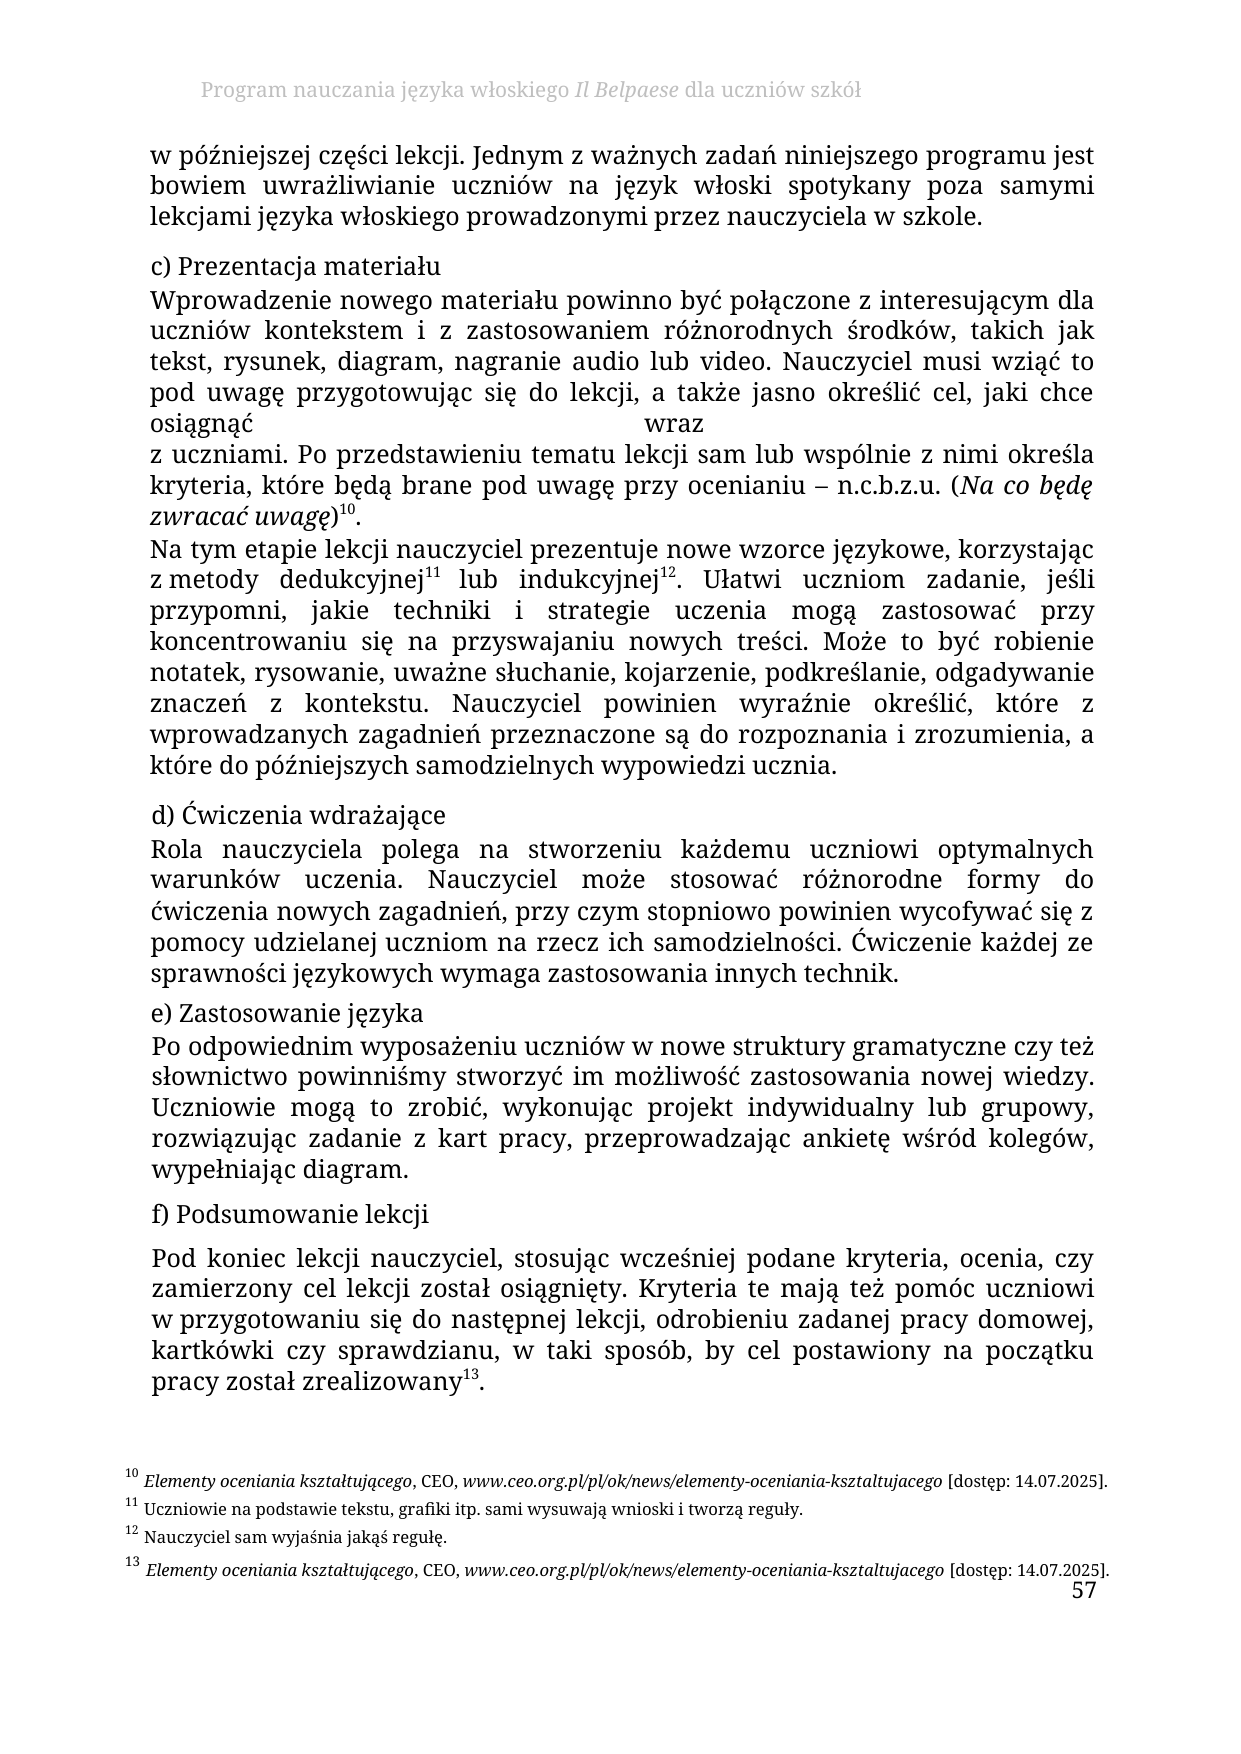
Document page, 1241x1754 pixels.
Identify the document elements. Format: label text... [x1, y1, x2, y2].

text Pod koniec lekcji nauczyciel, stosując wcześniej podane kryteria, ocenia, czy zamierzony cel lekcji został osiągnięty. Kryteria te mają też pomóc uczniowi w przygotowaniu się do następnej lekcji, odrobieniu zadanej pracy domowej, kartkówki czy sprawdzianu, w taki sposób, by cel postawiony na początku pracy został zrealizowany. [151, 1243, 1095, 1398]
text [150, 139, 1095, 233]
text Rola nauczyciela polega na stworzeniu każdemu uczniowi optymalnych warunków uczenia. Nauczyciel może stosować różnorodne formy do ćwiczenia nowych zagadnień, przy czym stopniowo powinien wycofywać się z pomocy udzielanej uczniom na rzecz ich samodzielności. Ćwiczenie każdej ze sprawności językowych wymaga zastosowania innych technik. [150, 833, 1095, 990]
text Wprowadzenie nowego materiału powinno być połączone z interesującym dla uczniów kontekstem i z zastosowaniem różnorodnych środków, takich jak tekst, rysunek, diagram, nagranie audio lub video. Nauczyciel musi wziąć to pod uwagę przygotowując się do lekcji, a także jasno określić cel, jaki chce osiągnąć wraz z uczniami. Po przedstawieniu tematu lekcji sam lub wspólnie z nimi określa kryteria, które będą brane pod uwagę przy ocenianiu – n.c.b.z.u. (Na co będę zwracać uwagę). [149, 284, 1095, 533]
text f) Podsumowanie lekcji [151, 1197, 1180, 1231]
text c) Prezentacja materiału [150, 243, 1180, 283]
text d) Ćwiczenia wdrażające [151, 792, 1180, 833]
text Po odpowiednim wyposażeniu uczniów w nowe struktury gramatyczne czy też słownictwo powinniśmy stworzyć im możliwość zastosowania nowej wiedzy. Uczniowie mogą to zrobić, wykonując projekt indywidualny lub grupowy, rozwiązując zadanie z kart pracy, przeprowadzając ankietę wśród kolegów, wypełniając diagram. [151, 1031, 1095, 1186]
text Na tym etapie lekcji nauczyciel prezentuje nowe wzorce językowe, korzystając z metody dedukcyjnej lub indukcyjnej. Ułatwi uczniom zadanie, jeśli przypomni, jakie techniki i strategie uczenia mogą zastosować przy koncentrowaniu się na przyswajaniu nowych treści. Może to być robienie notatek, rysowanie, uważne słuchanie, kojarzenie, podkreślanie, odgadywanie znaczeń z kontekstu. Nauczyciel powinien wyraźnie określić, które z wprowadzanych zagadnień przeznaczone są do rozpoznania i zrozumienia, a które do późniejszych samodzielnych wypowiedzi ucznia. [149, 533, 1096, 782]
text e) Zastosowanie języka [150, 990, 1180, 1030]
